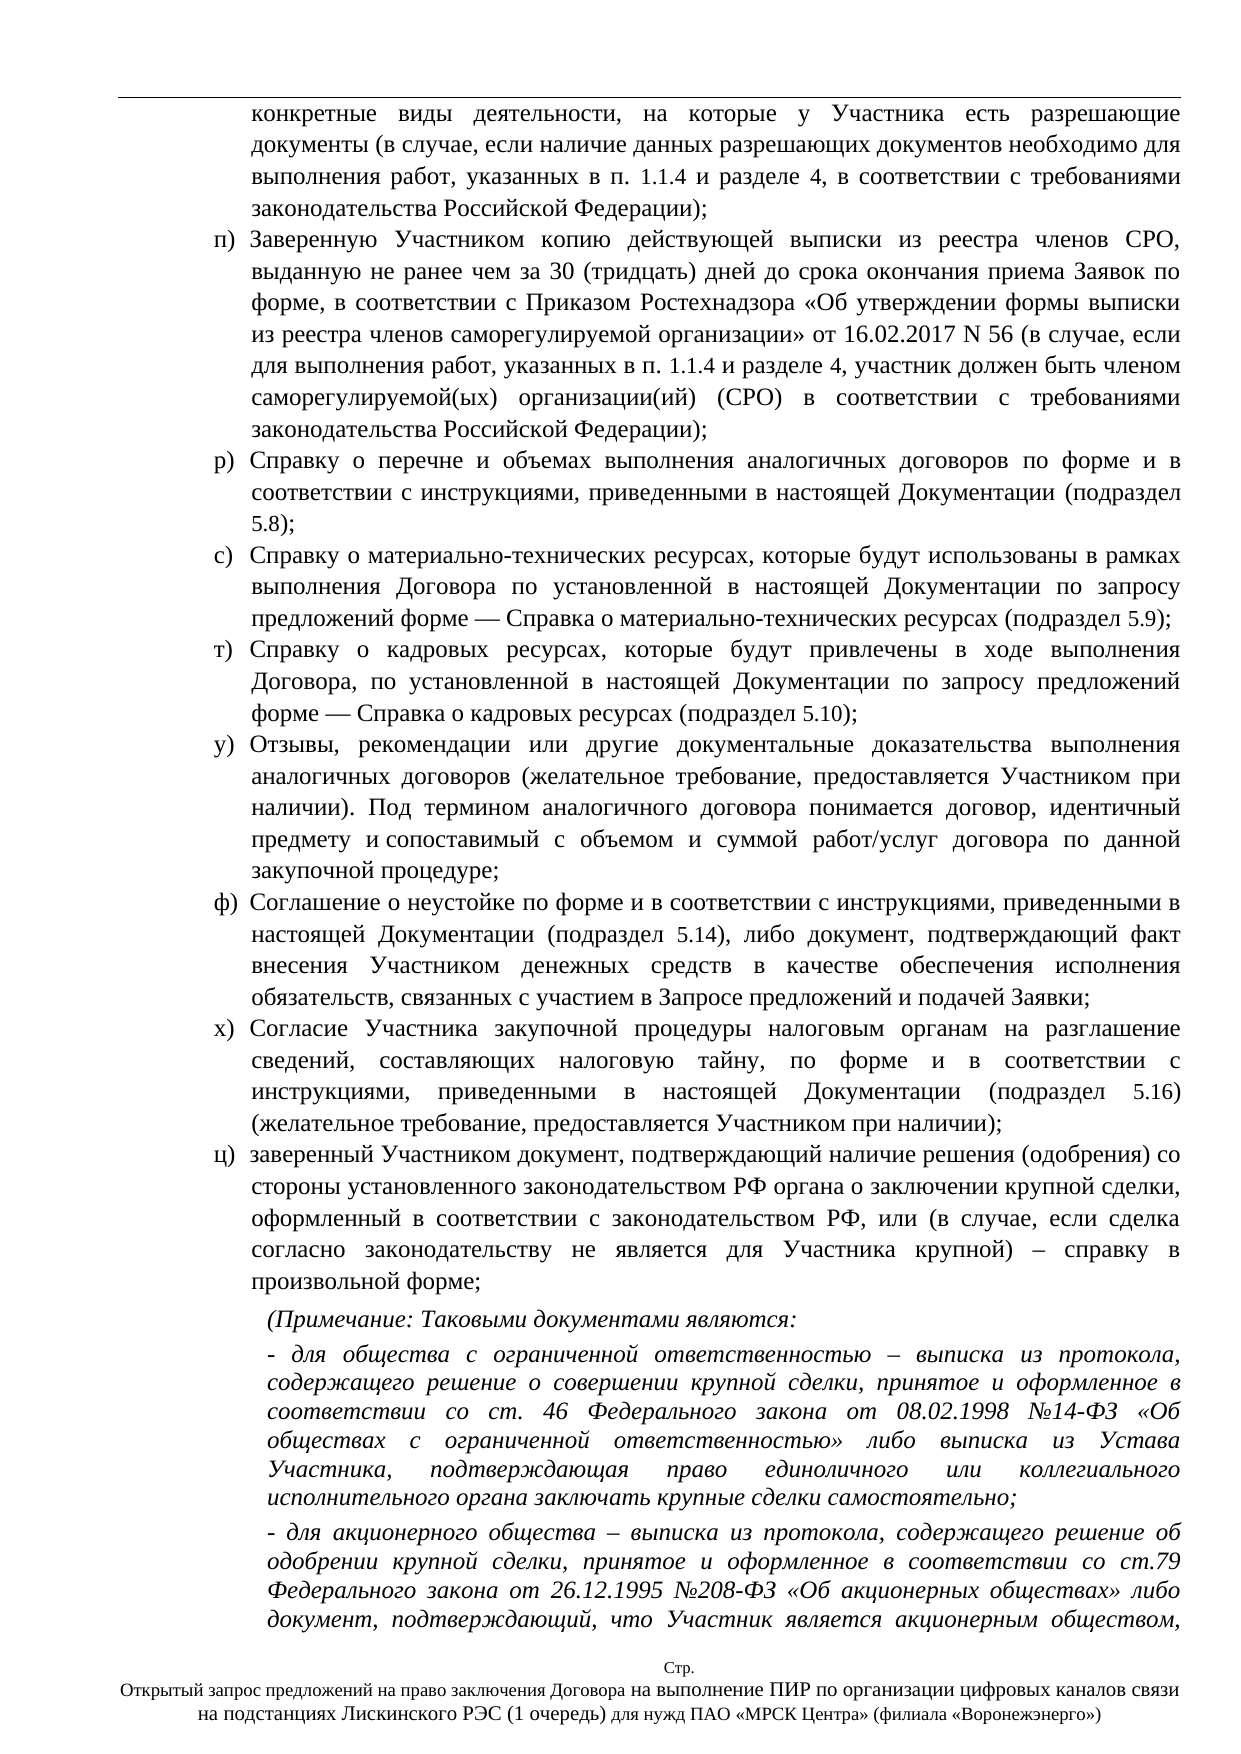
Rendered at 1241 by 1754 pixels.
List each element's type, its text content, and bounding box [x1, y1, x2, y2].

list заверенный Участником документ, подтверждающий наличие решения (одобрения) со стороны установленного законодательством РФ органа о заключении крупной сделки, оформленный в соответствии с законодательством РФ, или (в случае, если сделка согласно законодательству не является для Участника крупной) – справку в произвольной форме; [213, 1139, 1181, 1294]
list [267, 1517, 1181, 1632]
list Отзывы, рекомендации или другие документальные доказательства выполнения аналогичных договоров (желательное требование, предоставляется Участником при наличии). Под термином аналогичного договора понимается договор, идентичный предмету и сопоставимый с объемом и суммой работ/услуг договора по данной закупочной процедуре; [213, 729, 1181, 884]
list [213, 98, 1181, 221]
list Заверенную Участником копию действующей выписки из реестра членов СРО, выданную не ранее чем за 30 (тридцать) дней до срока окончания приема Заявок по форме, в соответствии с Приказом Ростехнадзора «Об утверждении формы выписки из реестра членов саморегулируемой организации» от 16.02.2017 N 56 (в случае, если для выполнения работ, указанных в п. 1.1.4 и разделе 4, участник должен быть членом саморегулируемой(ых) организации(ий) (СРО) в соответствии с требованиями законодательства Российской Федерации); [213, 224, 1181, 442]
list Справку о материально-технических ресурсах, которые будут использованы в рамках выполнения Договора по установленной в настоящей Документации по запросу предложений форме — Справка о материально-технических ресурсах (подраздел 5.9); [213, 540, 1181, 632]
list Согласие Участника закупочной процедуры налоговым органам на разглашение сведений, составляющих налоговую тайну, по форме и в соответствии с инструкциями, приведенными в настоящей Документации (подраздел 5.16) (желательное требование, предоставляется Участником при наличии); [213, 1013, 1181, 1137]
list Соглашение о неустойке по форме и в соответствии с инструкциями, приведенными в настоящей Документации (подраздел 5.14), либо документ, подтверждающий факт внесения Участником денежных средств в качестве обеспечения исполнения обязательств, связанных с участием в Запросе предложений и подачей Заявки; [213, 887, 1181, 1011]
list (Примечание: Таковыми документами являются: [267, 1304, 1181, 1332]
list Справку о кадровых ресурсах, которые будут привлечены в ходе выполнения Договора, по установленной в настоящей Документации по запросу предложений форме — Справка о кадровых ресурсах (подраздел 5.10); [213, 634, 1181, 726]
list - для общества с ограниченной ответственностью – выписка из протокола, содержащего решение о совершении крупной сделки, принятое и оформленное в соответствии со ст. 46 Федерального закона от 08.02.1998 №14-ФЗ «Об обществах с ограниченной ответственностью» либо выписка из Устава Участника, подтверждающая право единоличного или коллегиального исполнительного органа заключать крупные сделки самостоятельно; [267, 1339, 1181, 1511]
list Справку о перечне и объемах выполнения аналогичных договоров по форме и в соответствии с инструкциями, приведенными в настоящей Документации (подраздел 5.8); [213, 445, 1181, 537]
